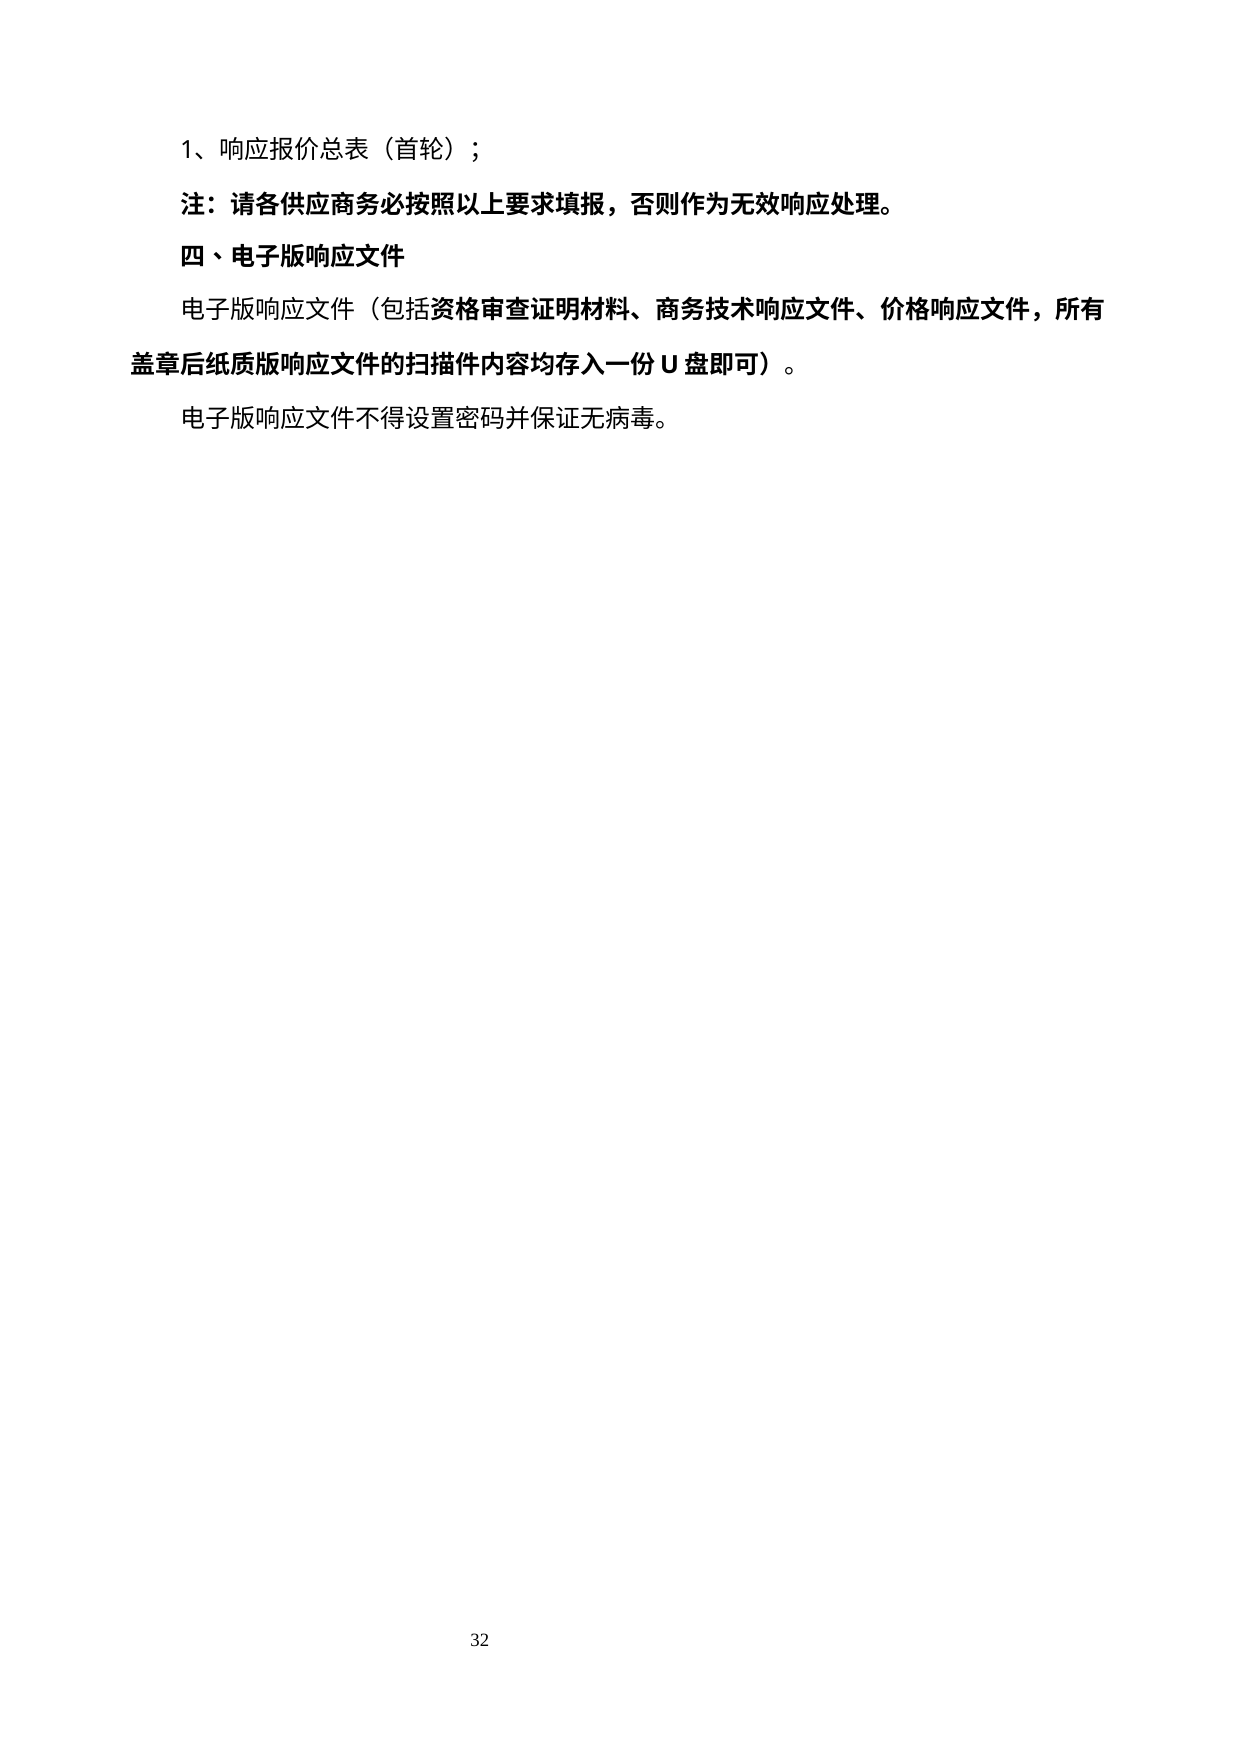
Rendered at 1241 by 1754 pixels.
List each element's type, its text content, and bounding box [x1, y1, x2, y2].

text 注：请各供应商务必按照以上要求填报，否则作为无效响应处理。 [130, 184, 1110, 221]
text 1、响应报价总表（首轮）； [130, 130, 1110, 166]
text 四、电子版响应文件 [130, 239, 1110, 273]
text 电子版响应文件（包括资格审查证明材料、商务技术响应文件、价格响应文件，所有盖章后纸质版响应文件的扫描件内容均存入一份U盘即可）。 [130, 290, 1110, 380]
text 电子版响应文件不得设置密码并保证无病毒。 [130, 398, 1110, 435]
